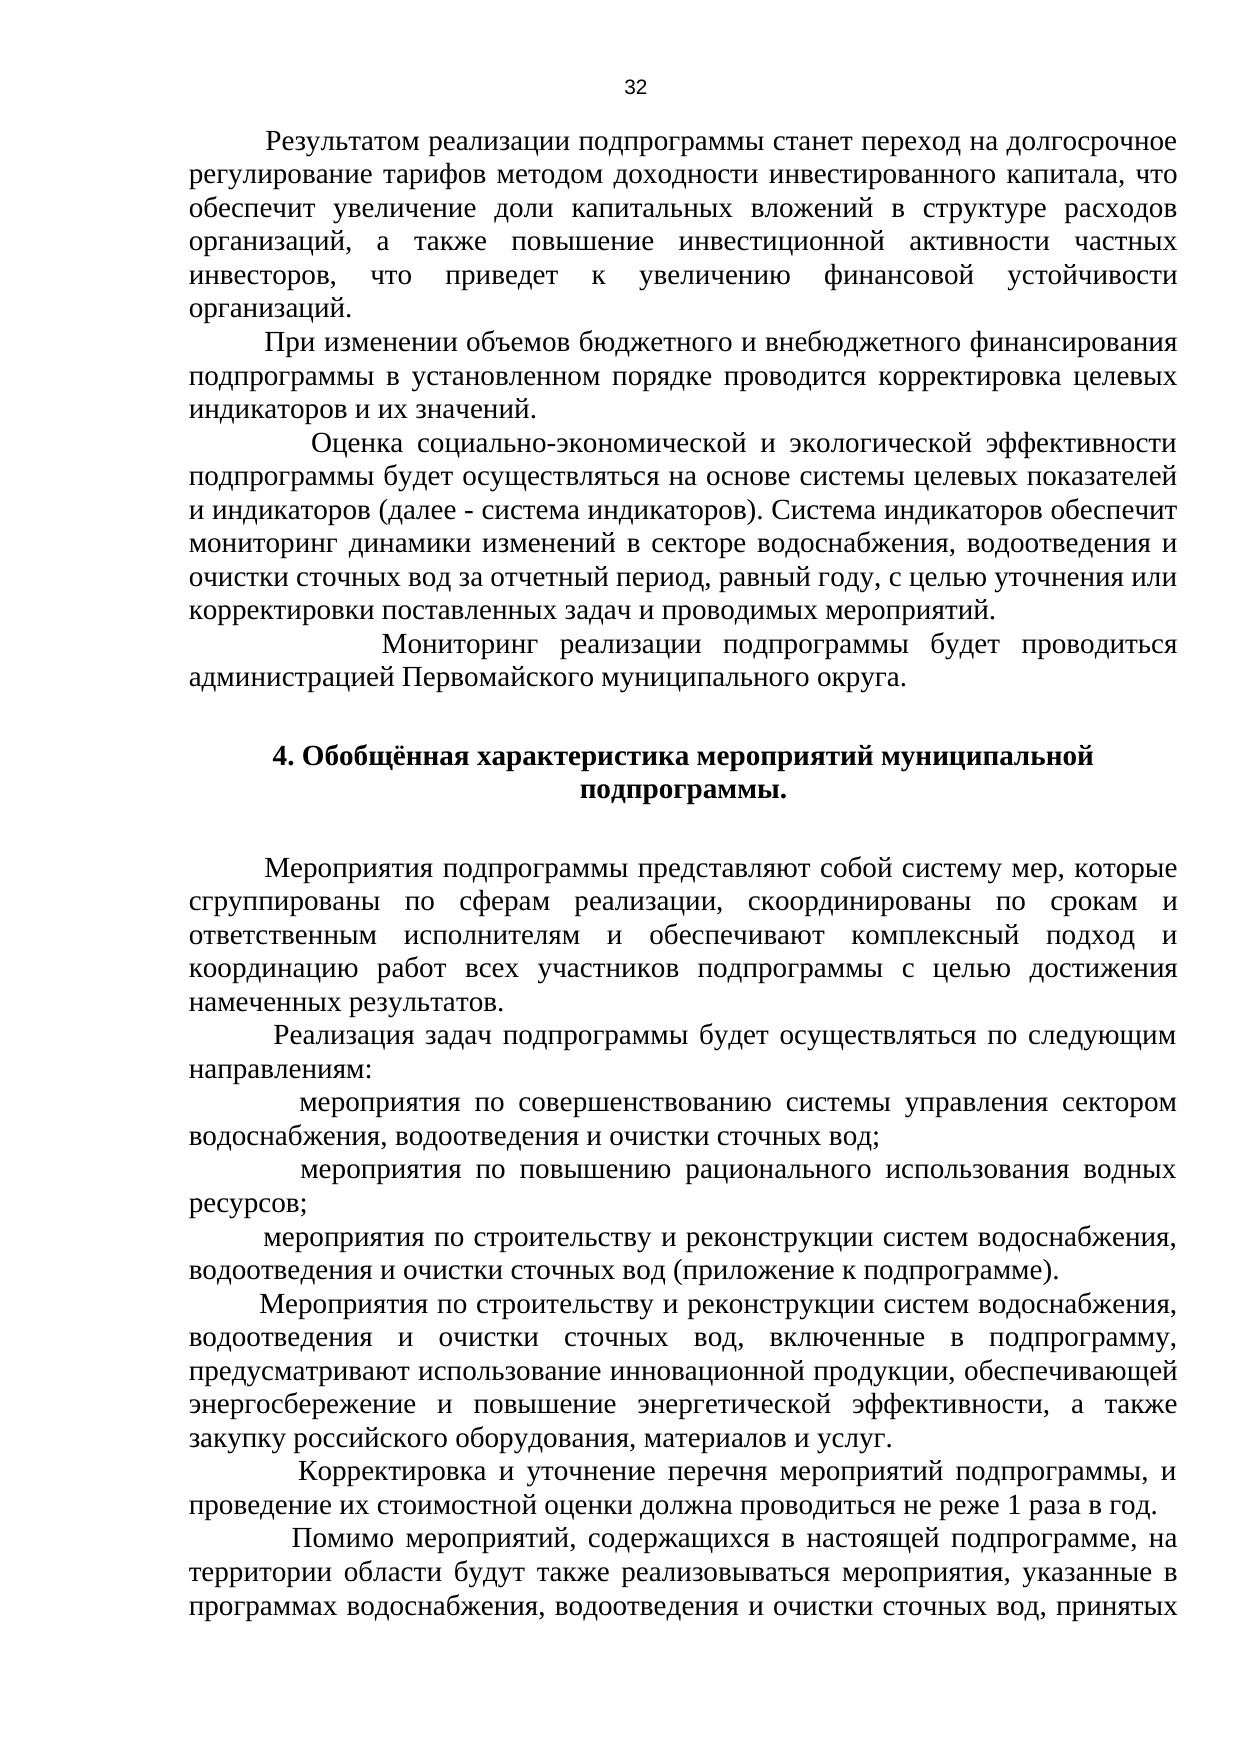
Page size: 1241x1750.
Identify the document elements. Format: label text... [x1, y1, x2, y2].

text Мониторинг реализации подпрограммы будет проводиться администрацией Первомайского муниципального округа. [188, 626, 1178, 693]
text Мероприятия по строительству и реконструкции систем водоснабжения, водоотведения и очистки сточных вод, включенные в подпрограмму, предусматривают использование инновационной продукции, обеспечивающей энергосбережение и повышение энергетической эффективности, а также закупку российского оборудования, материалов и услуг. [188, 1286, 1178, 1453]
text мероприятия по совершенствованию системы управления сектором водоснабжения, водоотведения и очистки сточных вод; [188, 1084, 1178, 1152]
text мероприятия по строительству и реконструкции систем водоснабжения, водоотведения и очистки сточных вод (приложение к подпрограмме). [188, 1219, 1178, 1286]
text Оценка социально-экономической и экологической эффективности подпрограммы будет осуществляться на основе системы целевых показателей и индикаторов (далее - система индикаторов). Система индикаторов обеспечит мониторинг динамики изменений в секторе водоснабжения, водоотведения и очистки сточных вод за отчетный период, равный году, с целью уточнения или корректировки поставленных задач и проводимых мероприятий. [188, 425, 1178, 626]
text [188, 1521, 1178, 1621]
text Корректировка и уточнение перечня мероприятий подпрограммы, и проведение их стоимостной оценки должна проводиться не реже 1 раза в год. [188, 1453, 1178, 1521]
text мероприятия по повышению рационального использования водных ресурсов; [188, 1152, 1178, 1219]
text При изменении объемов бюджетного и внебюджетного финансирования подпрограммы в установленном порядке проводится корректировка целевых индикаторов и их значений. [188, 324, 1178, 425]
subtitle 4. Обобщённая характеристика мероприятий муниципальной подпрограммы. [188, 738, 1178, 805]
text Реализация задач подпрограммы будет осуществляться по следующим направлениям: [188, 1017, 1178, 1084]
text Результатом реализации подпрограммы станет переход на долгосрочное регулирование тарифов методом доходности инвестированного капитала, что обеспечит увеличение доли капитальных вложений в структуре расходов организаций, а также повышение инвестиционной активности частных инвесторов, что приведет к увеличению финансовой устойчивости организаций. [188, 123, 1178, 324]
text Мероприятия подпрограммы представляют собой систему мер, которые сгруппированы по сферам реализации, скоординированы по срокам и ответственным исполнителям и обеспечивают комплексный подход и координацию работ всех участников подпрограммы с целью достижения намеченных результатов. [188, 850, 1178, 1017]
